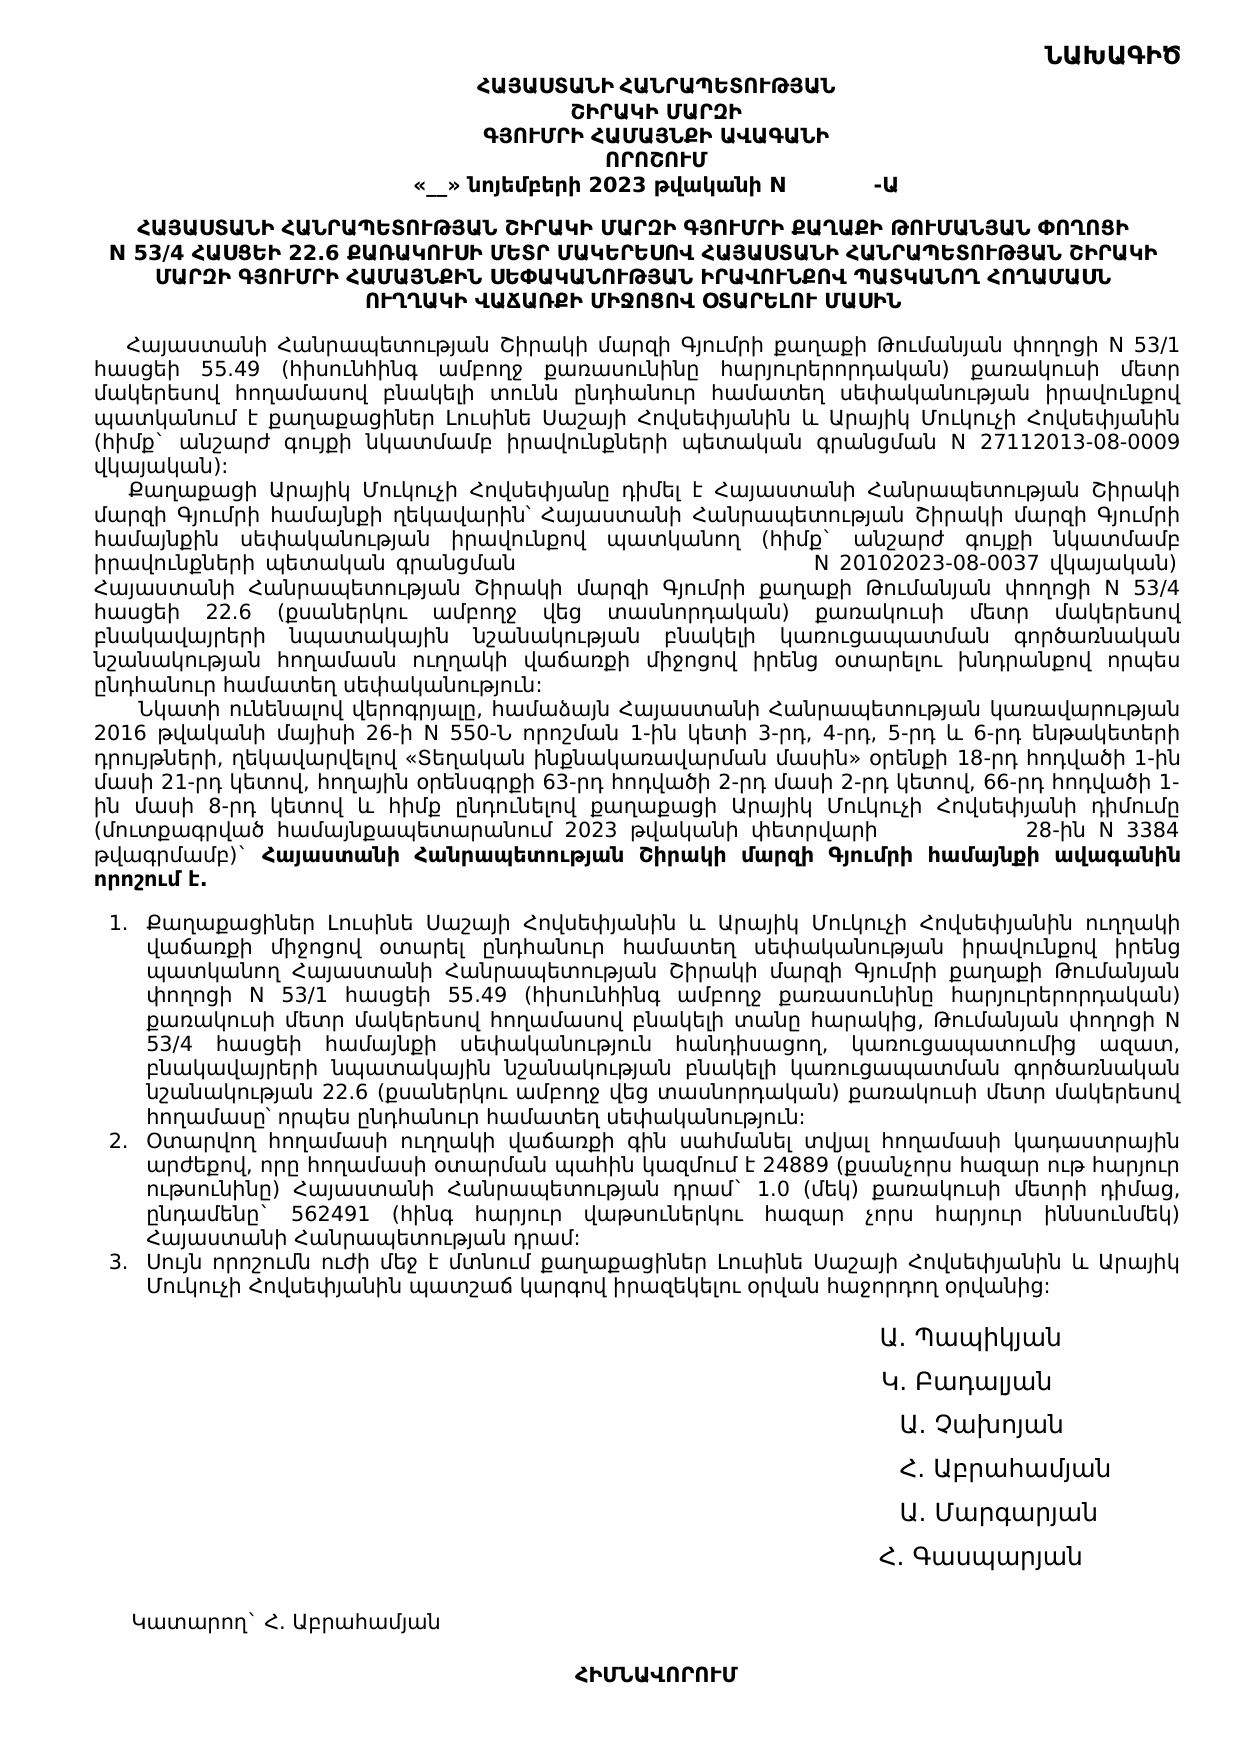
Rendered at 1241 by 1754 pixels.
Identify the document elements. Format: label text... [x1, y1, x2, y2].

text ՀԱՅԱՍՏԱՆԻ ՀԱՆՐԱՊԵՏՈՒԹՅԱՆ [131, 72, 1181, 100]
text ՆԱԽԱԳԻԾ [131, 37, 1181, 72]
text ՀԱՅԱՍՏԱՆԻ ՀԱՆՐԱՊԵՏՈՒԹՅԱՆ ՇԻՐԱԿԻ ՄԱՐԶԻ ԳՅՈՒՄՐԻ ՔԱՂԱՔԻ ԹՈՒՄԱՆՅԱՆ ՓՈՂՈՑԻ N 53/4 ՀԱՍՑԵԻ 22.6 ՔԱՌԱԿՈՒՍԻ ՄԵՏՐ ՄԱԿԵՐԵՍՈՎ ՀԱՅԱՍՏԱՆԻ ՀԱՆՐԱՊԵՏՈՒԹՅԱՆ ՇԻՐԱԿԻ ՄԱՐԶԻ ԳՅՈՒՄՐԻ ՀԱՄԱՅՆՔԻՆ ՍԵՓԱԿԱՆՈՒԹՅԱՆ ԻՐԱՎՈՒՆՔՈՎ ՊԱՏԿԱՆՈՂ ՀՈՂԱՄԱՍՆ ՈՒՂՂԱԿԻ ՎԱՃԱՌՔԻ ՄԻՋՈՑՈՎ ՕՏԱՐԵԼՈՒ ՄԱՍԻՆ [87, 216, 1180, 313]
text Կ. Բադալյան [131, 1367, 1181, 1396]
text Հ. Աբրահամյան [581, 1454, 1181, 1483]
text ՇԻՐԱԿԻ ՄԱՐԶԻ [131, 100, 1181, 124]
text Ա. Պապիկյան [131, 1323, 1181, 1352]
list Օտարվող հողամասի ուղղակի վաճառքի գին սահմանել տվյալ հողամասի կադաստրային արժեքով, որը հողամասի օտարման պահին կազմում է 24889 (քսանչորս հազար ութ հարյուր ութսունինը) Հայաստանի Հանրապետության դրամ` 1.0 (մեկ) քառակուսի մետրի դիմաց, ընդամենը` 562491 (հինգ հարյուր վաթսուներկու հազար չորս հարյուր իննսունմեկ) Հայաստանի Հանրապետության դրամ: [108, 1129, 1181, 1250]
list Քաղաքացիներ Լուսինե Սաշայի Հովսեփյանին և Արայիկ Մուկուչի Հովսեփյանին ուղղակի վաճառքի միջոցով օտարել ընդհանուր համատեղ սեփականության իրավունքով իրենց պատկանող Հայաստանի Հանրապետության Շիրակի մարզի Գյումրի քաղաքի Թումանյան փողոցի N 53/1 հասցեի 55.49 (հիսունհինգ ամբողջ քառասունինը հարյուրերորդական) քառակուսի մետր մակերեսով հողամասով բնակելի տանը հարակից, Թումանյան փողոցի N 53/4 հասցեի համայնքի սեփականություն հանդիսացող, կառուցապատումից ազատ, բնակավայրերի նպատակային նշանակության բնակելի կառուցապատման գործառնական նշանակության 22.6 (քսաներկու ամբողջ վեց տասնորդական) քառակուսի մետր մակերեսով հողամասը՝ որպես ընդհանուր համատեղ սեփականություն: [108, 911, 1181, 1129]
text «__» նոյեմբերի 2023 թվականի N -Ա [131, 173, 1181, 197]
text ՈՐՈՇՈՒՄ [131, 148, 1181, 173]
text Քաղաքացի Արայիկ Մուկուչի Հովսեփյանը դիմել է Հայաստանի Հանրապետության Շիրակի մարզի Գյումրի համայնքի ղեկավարին՝ Հայաստանի Հանրապետության Շիրակի մարզի Գյումրի համայնքին սեփականության իրավունքով պատկանող (հիմք` անշարժ գույքի նկատմամբ իրավունքների պետական գրանցման N 20102023-08-0037 վկայական) Հայաստանի Հանրապետության Շիրակի մարզի Գյումրի քաղաքի Թումանյան փողոցի N 53/4 հասցեի 22.6 (քսաներկու ամբողջ վեց տասնորդական) քառակուսի մետր մակերեսով բնակավայրերի նպատակային նշանակության բնակելի կառուցապատման գործառնական նշանակության հողամասն ուղղակի վաճառքի միջոցով իրենց օտարելու խնդրանքով որպես ընդհանուր համատեղ սեփականություն: [94, 478, 1181, 697]
text Հայաստանի Հանրապետության Շիրակի մարզի Գյումրի քաղաքի Թումանյան փողոցի N 53/1 հասցեի 55.49 (հիսունհինգ ամբողջ քառասունինը հարյուրերորդական) քառակուսի մետր մակերեսով հողամասով բնակելի տունն ընդհանուր համատեղ սեփականության իրավունքով պատկանում է քաղաքացիներ Լուսինե Սաշայի Հովսեփյանին և Արայիկ Մուկուչի Հովսեփյանին (հիմք` անշարժ գույքի նկատմամբ իրավունքների պետական գրանցման N 27112013-08-0009 վկայական): [94, 333, 1181, 478]
text ԳՅՈՒՄՐԻ ՀԱՄԱՅՆՔԻ ԱՎԱԳԱՆԻ [131, 124, 1181, 148]
text Կատարող` Հ. Աբրահամյան [131, 1610, 1181, 1634]
text ՀԻՄՆԱՎՈՐՈՒՄ [131, 1663, 1181, 1687]
text Ա. Մարգարյան [581, 1498, 1181, 1527]
text Ա. Չախոյան [581, 1411, 1181, 1440]
list Սույն որոշումն ուժի մեջ է մտնում քաղաքացիներ Լուսինե Սաշայի Հովսեփյանին և Արայիկ Մուկուչի Հովսեփյանին պատշաճ կարգով իրազեկելու օրվան հաջորդող օրվանից: [108, 1250, 1181, 1299]
text Նկատի ունենալով վերոգրյալը, համաձայն Հայաստանի Հանրապետության կառավարության 2016 թվականի մայիսի 26-ի N 550-Ն որոշման 1-ին կետի 3-րդ, 4-րդ, 5-րդ և 6-րդ ենթակետերի դրույթների, ղեկավարվելով «Տեղական ինքնակառավարման մասին» օրենքի 18-րդ հոդվածի 1-ին մասի 21-րդ կետով, հողային օրենսգրքի 63-րդ հոդվածի 2-րդ մասի 2-րդ կետով, 66-րդ հոդվածի 1-ին մասի 8-րդ կետով և հիմք ընդունելով քաղաքացի Արայիկ Մուկուչի Հովսեփյանի դիմումը (մուտքագրված համայնքապետարանում 2023 թվականի փետրվարի 28-ին N 3384 թվագրմամբ)` Հայաստանի Հանրապետության Շիրակի մարզի Գյումրի համայնքի ավագանին որոշում է. [87, 697, 1181, 891]
text Հ. Գասպարյան [581, 1542, 1181, 1571]
